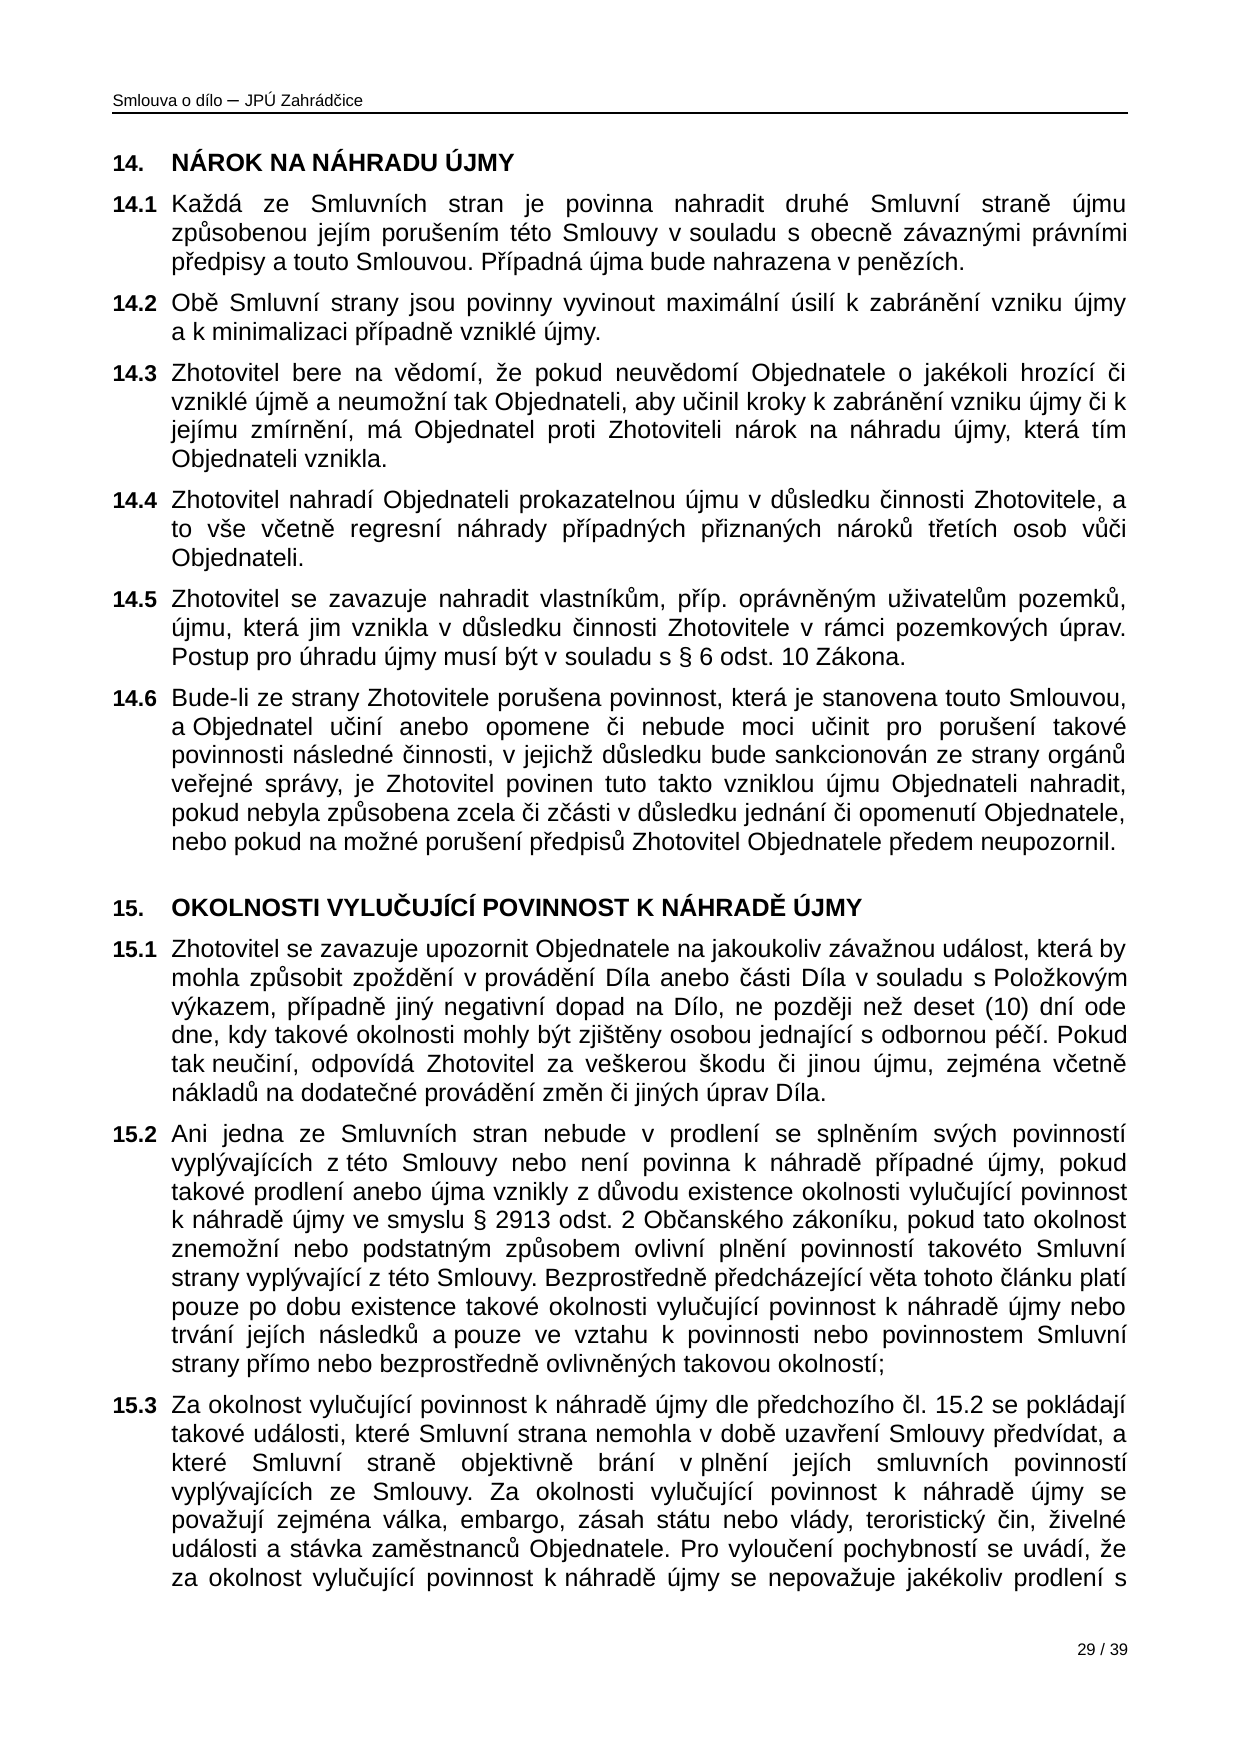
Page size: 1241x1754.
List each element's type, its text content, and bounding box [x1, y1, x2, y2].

text Bude-li ze strany Zhotovitele porušena povinnost, která je stanovena touto Smlouvou, a Objednatel učiní anebo opomene či nebude moci učinit pro porušení takové povinnosti následné činnosti, v jejichž důsledku bude sankcionován ze strany orgánů veřejné správy, je Zhotovitel povinen tuto takto vzniklou újmu Objednateli nahradit, pokud nebyla způsobena zcela či zčásti v důsledku jednání či opomenutí Objednatele, nebo pokud na možné porušení předpisů Zhotovitel Objednatele předem neupozornil. [112, 683, 1128, 855]
text Ani jedna ze Smluvních stran nebude v prodlení se splněním svých povinností vyplývajících z této Smlouvy nebo není povinna k náhradě případné újmy, pokud takové prodlení anebo újma vznikly z důvodu existence okolnosti vylučující povinnost k náhradě újmy ve smyslu § 2913 odst. 2 Občanského zákoníku, pokud tato okolnost znemožní nebo podstatným způsobem ovlivní plnění povinností takovéto Smluvní strany vyplývající z této Smlouvy. Bezprostředně předcházející věta tohoto článku platí pouze po dobu existence takové okolnosti vylučující povinnost k náhradě újmy nebo trvání jejích následků a pouze ve vztahu k povinnosti nebo povinnostem Smluvní strany přímo nebo bezprostředně ovlivněných takovou okolností; [112, 1119, 1128, 1378]
text Okolnosti vylučující povinnost k náhradě újmy [112, 893, 1128, 921]
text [112, 1390, 1128, 1591]
text Zhotovitel se zavazuje nahradit vlastníkům, příp. oprávněným uživatelům pozemků, újmu, která jim vznikla v důsledku činnosti Zhotovitele v rámci pozemkových úprav. Postup pro úhradu újmy musí být v souladu s § 6 odst. 10 Zákona. [112, 584, 1128, 670]
text Nárok na náhradu újmy [112, 148, 1128, 176]
text Zhotovitel bere na vědomí, že pokud neuvědomí Objednatele o jakékoli hrozící či vzniklé újmě a neumožní tak Objednateli, aby učinil kroky k zabránění vzniku újmy či k jejímu zmírnění, má Objednatel proti Zhotoviteli nárok na náhradu újmy, která tím Objednateli vznikla. [112, 358, 1128, 473]
text Zhotovitel nahradí Objednateli prokazatelnou újmu v důsledku činnosti Zhotovitele, a to vše včetně regresní náhrady případných přiznaných nároků třetích osob vůči Objednateli. [112, 485, 1128, 571]
text Obě Smluvní strany jsou povinny vyvinout maximální úsilí k zabránění vzniku újmy a k minimalizaci případně vzniklé újmy. [112, 288, 1128, 345]
text Každá ze Smluvních stran je povinna nahradit druhé Smluvní straně újmu způsobenou jejím porušením této Smlouvy v souladu s obecně závaznými právními předpisy a touto Smlouvou. Případná újma bude nahrazena v penězích. [112, 189, 1128, 275]
text Zhotovitel se zavazuje upozornit Objednatele na jakoukoliv závažnou událost, která by mohla způsobit zpoždění v provádění Díla anebo části Díla v souladu s Položkovým výkazem, případně jiný negativní dopad na Dílo, ne později než deset (10) dní ode dne, kdy takové okolnosti mohly být zjištěny osobou jednající s odbornou péčí. Pokud tak neučiní, odpovídá Zhotovitel za veškerou škodu či jinou újmu, zejména včetně nákladů na dodatečné provádění změn či jiných úprav Díla. [112, 934, 1128, 1106]
